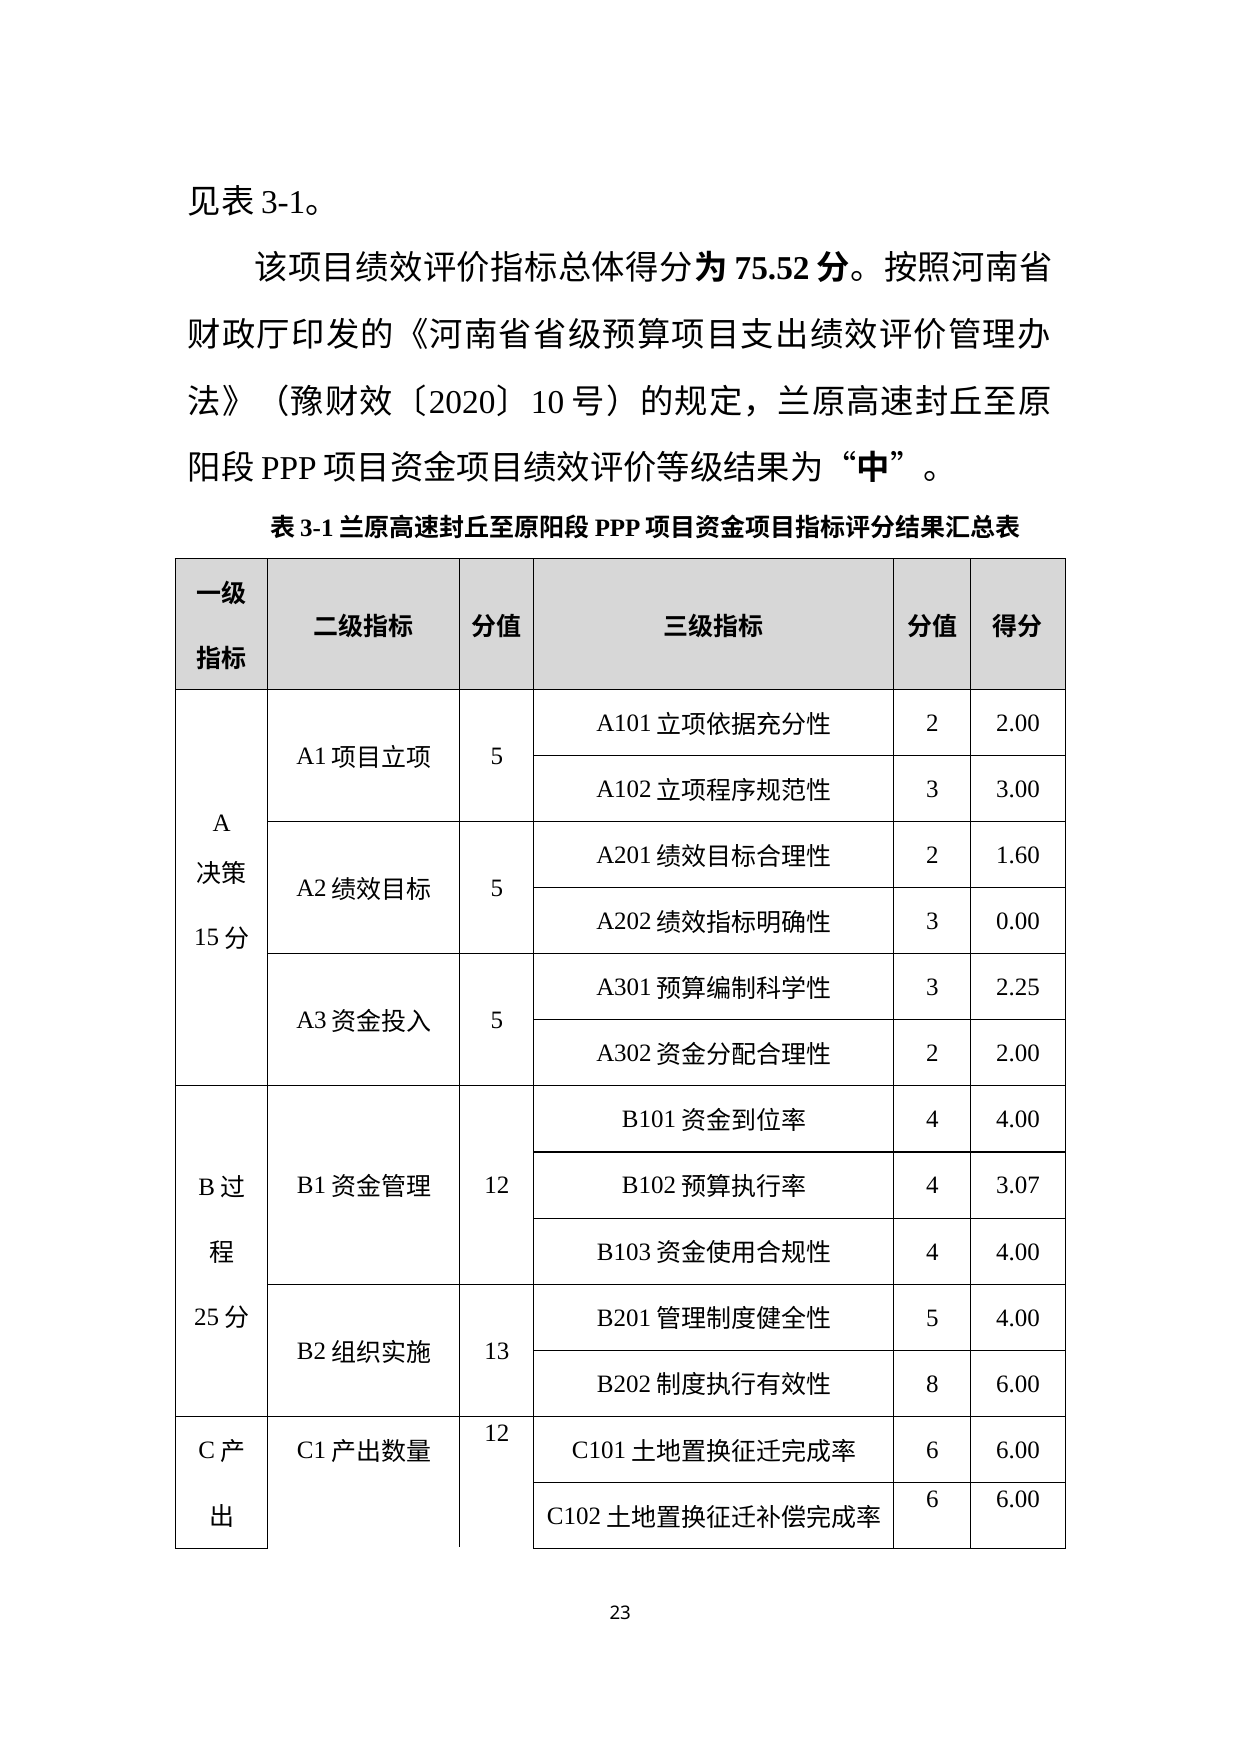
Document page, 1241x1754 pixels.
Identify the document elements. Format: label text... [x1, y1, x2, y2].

table_cell A202绩效指标明确性 [534, 888, 893, 953]
table_cell 4 [894, 1086, 970, 1151]
table_cell 12 [460, 1417, 533, 1548]
table_cell 6 [894, 1417, 970, 1482]
table_cell 4 [894, 1219, 970, 1283]
table_cell A1项目立项 [268, 690, 459, 821]
table_cell 13 [460, 1285, 533, 1416]
table_header 一级指标 [176, 559, 267, 689]
table_header 二级指标 [268, 559, 459, 689]
table_cell A3资金投入 [268, 954, 459, 1085]
table_cell 4 [894, 1153, 970, 1217]
table_header 三级指标 [534, 559, 893, 689]
table_cell 12 [460, 1086, 533, 1283]
table_cell 5 [894, 1285, 970, 1349]
table_cell 6.00 [971, 1351, 1065, 1416]
table_header 得分 [971, 559, 1065, 689]
text 该项目绩效评价指标总体得分为75.52分。按照河南省财政厅印发的《河南省省级预算项目支出绩效评价管理办法》（豫财效〔2020〕10号）的规定，兰原高速封丘至原阳段PPP项目资金项目绩效评价等级结果为“中”。 [187, 226, 1053, 493]
table_cell 2.00 [971, 690, 1065, 755]
table_cell A101立项依据充分性 [534, 690, 893, 755]
table_cell B102预算执行率 [534, 1153, 893, 1217]
table_cell 3.00 [971, 756, 1065, 821]
table_header 分值 [894, 559, 970, 689]
table_cell B过程 25分 [176, 1086, 267, 1416]
table_cell C产出 30分 [176, 1417, 267, 1548]
table_cell B1资金管理 [268, 1086, 459, 1283]
table_cell A2绩效目标 [268, 822, 459, 953]
table_cell A 决策 15分 [176, 690, 267, 1085]
table_cell 2 [894, 1020, 970, 1085]
table_cell 1.60 [971, 822, 1065, 887]
table_cell 4.00 [971, 1086, 1065, 1151]
table_cell 4.00 [971, 1219, 1065, 1283]
table_cell 6.00 [971, 1417, 1065, 1482]
table_cell 3 [894, 756, 970, 821]
table_cell 6 [894, 1483, 970, 1548]
table_cell A102立项程序规范性 [534, 756, 893, 821]
table_cell A201绩效目标合理性 [534, 822, 893, 887]
table_cell C101土地置换征迁完成率 [534, 1417, 893, 1482]
table_cell 8 [894, 1351, 970, 1416]
table_cell 0.00 [971, 888, 1065, 953]
table_cell C102土地置换征迁补偿完成率 [534, 1483, 893, 1548]
table_cell 4.00 [971, 1285, 1065, 1349]
text 表3-1 兰原高速封丘至原阳段PPP项目资金项目指标评分结果汇总表 [187, 493, 1053, 558]
table_cell A302资金分配合理性 [534, 1020, 893, 1085]
table_cell B202制度执行有效性 [534, 1351, 893, 1416]
table_cell 2.25 [971, 954, 1065, 1019]
table_cell B201管理制度健全性 [534, 1285, 893, 1349]
table_cell 3.07 [971, 1153, 1065, 1217]
table_cell B2组织实施 [268, 1285, 459, 1416]
table_cell 3 [894, 954, 970, 1019]
table_header 分值 [460, 559, 533, 689]
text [187, 160, 1053, 226]
table_cell 5 [460, 690, 533, 821]
table_cell 2 [894, 690, 970, 755]
table_cell C1产出数量 [268, 1417, 460, 1548]
table_cell B101资金到位率 [534, 1086, 893, 1151]
table_cell 2.00 [971, 1020, 1065, 1085]
table_cell 5 [460, 822, 533, 953]
table_cell B103资金使用合规性 [534, 1219, 893, 1283]
table_cell 2 [894, 822, 970, 887]
table_cell 5 [460, 954, 533, 1085]
table_cell A301预算编制科学性 [534, 954, 893, 1019]
table_cell 3 [894, 888, 970, 953]
table_cell 6.00 [971, 1483, 1065, 1548]
